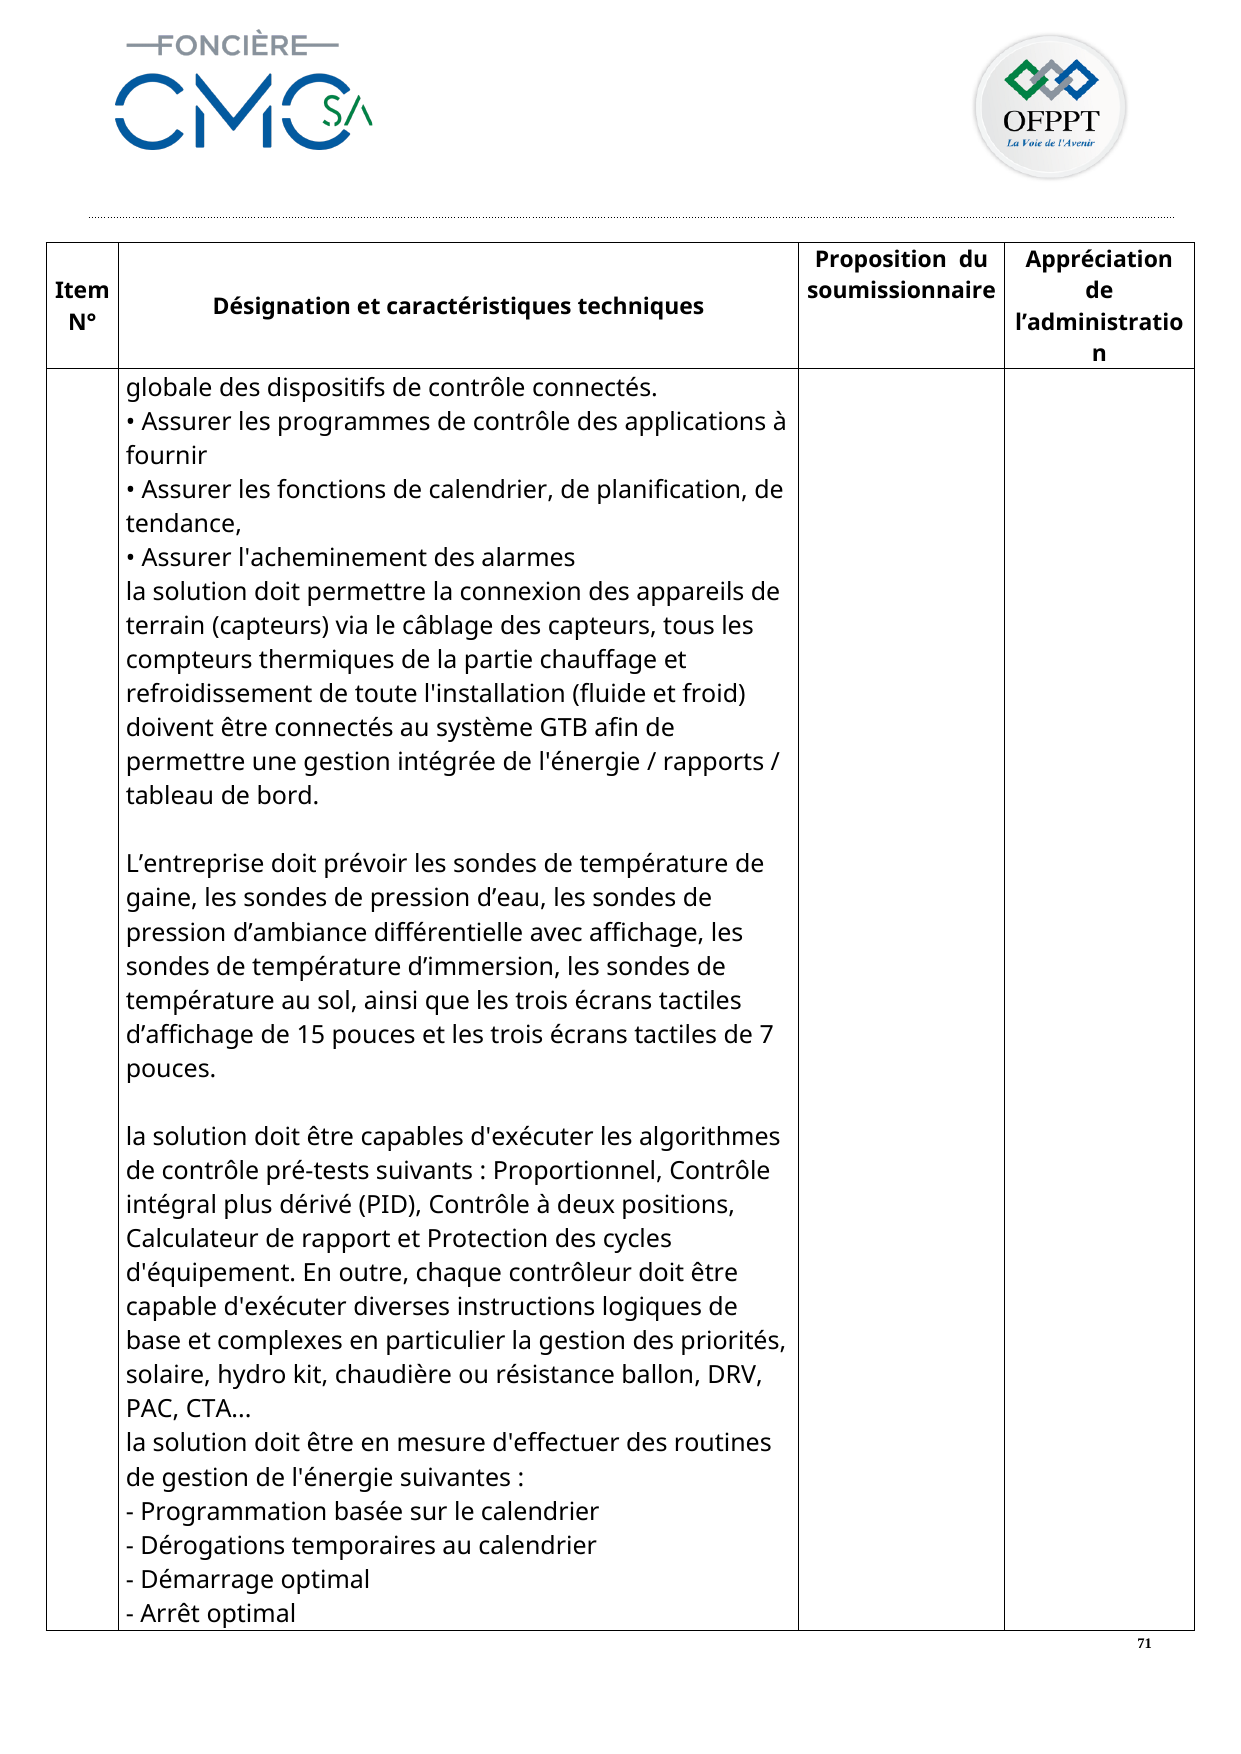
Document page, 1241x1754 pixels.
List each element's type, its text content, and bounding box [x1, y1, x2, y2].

table_header Proposition du soumissionnaire [799, 243, 1004, 368]
table_header Désignation et caractéristiques techniques [119, 243, 798, 368]
table_header Item N° [47, 243, 118, 368]
picture [968, 29, 1132, 184]
picture [115, 29, 373, 150]
table_cell 2 [47, 369, 118, 1629]
table_header Appréciation de l’administration [1005, 243, 1194, 368]
table_cell [1005, 369, 1194, 1629]
table_cell [799, 369, 1004, 1629]
